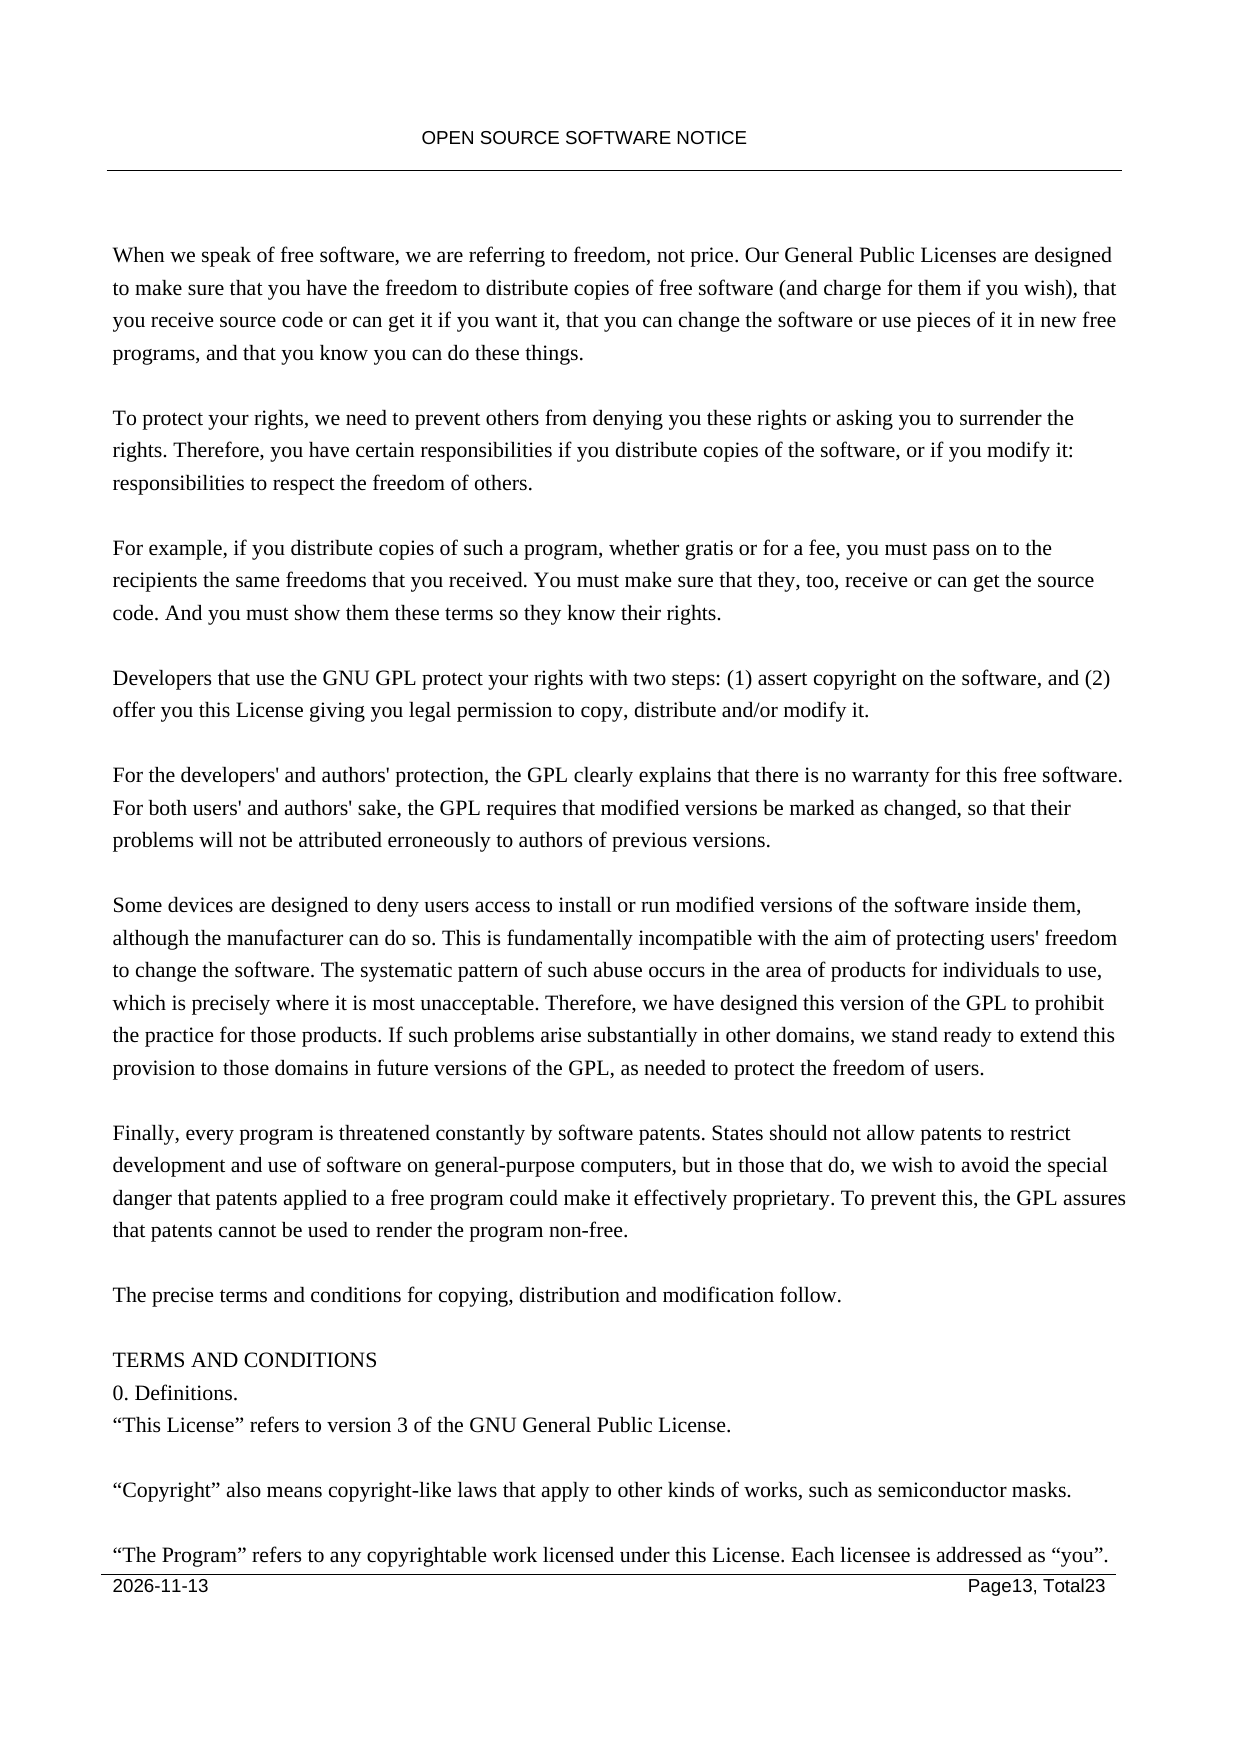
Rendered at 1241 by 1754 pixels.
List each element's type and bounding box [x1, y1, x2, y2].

text [112, 206, 1128, 1571]
